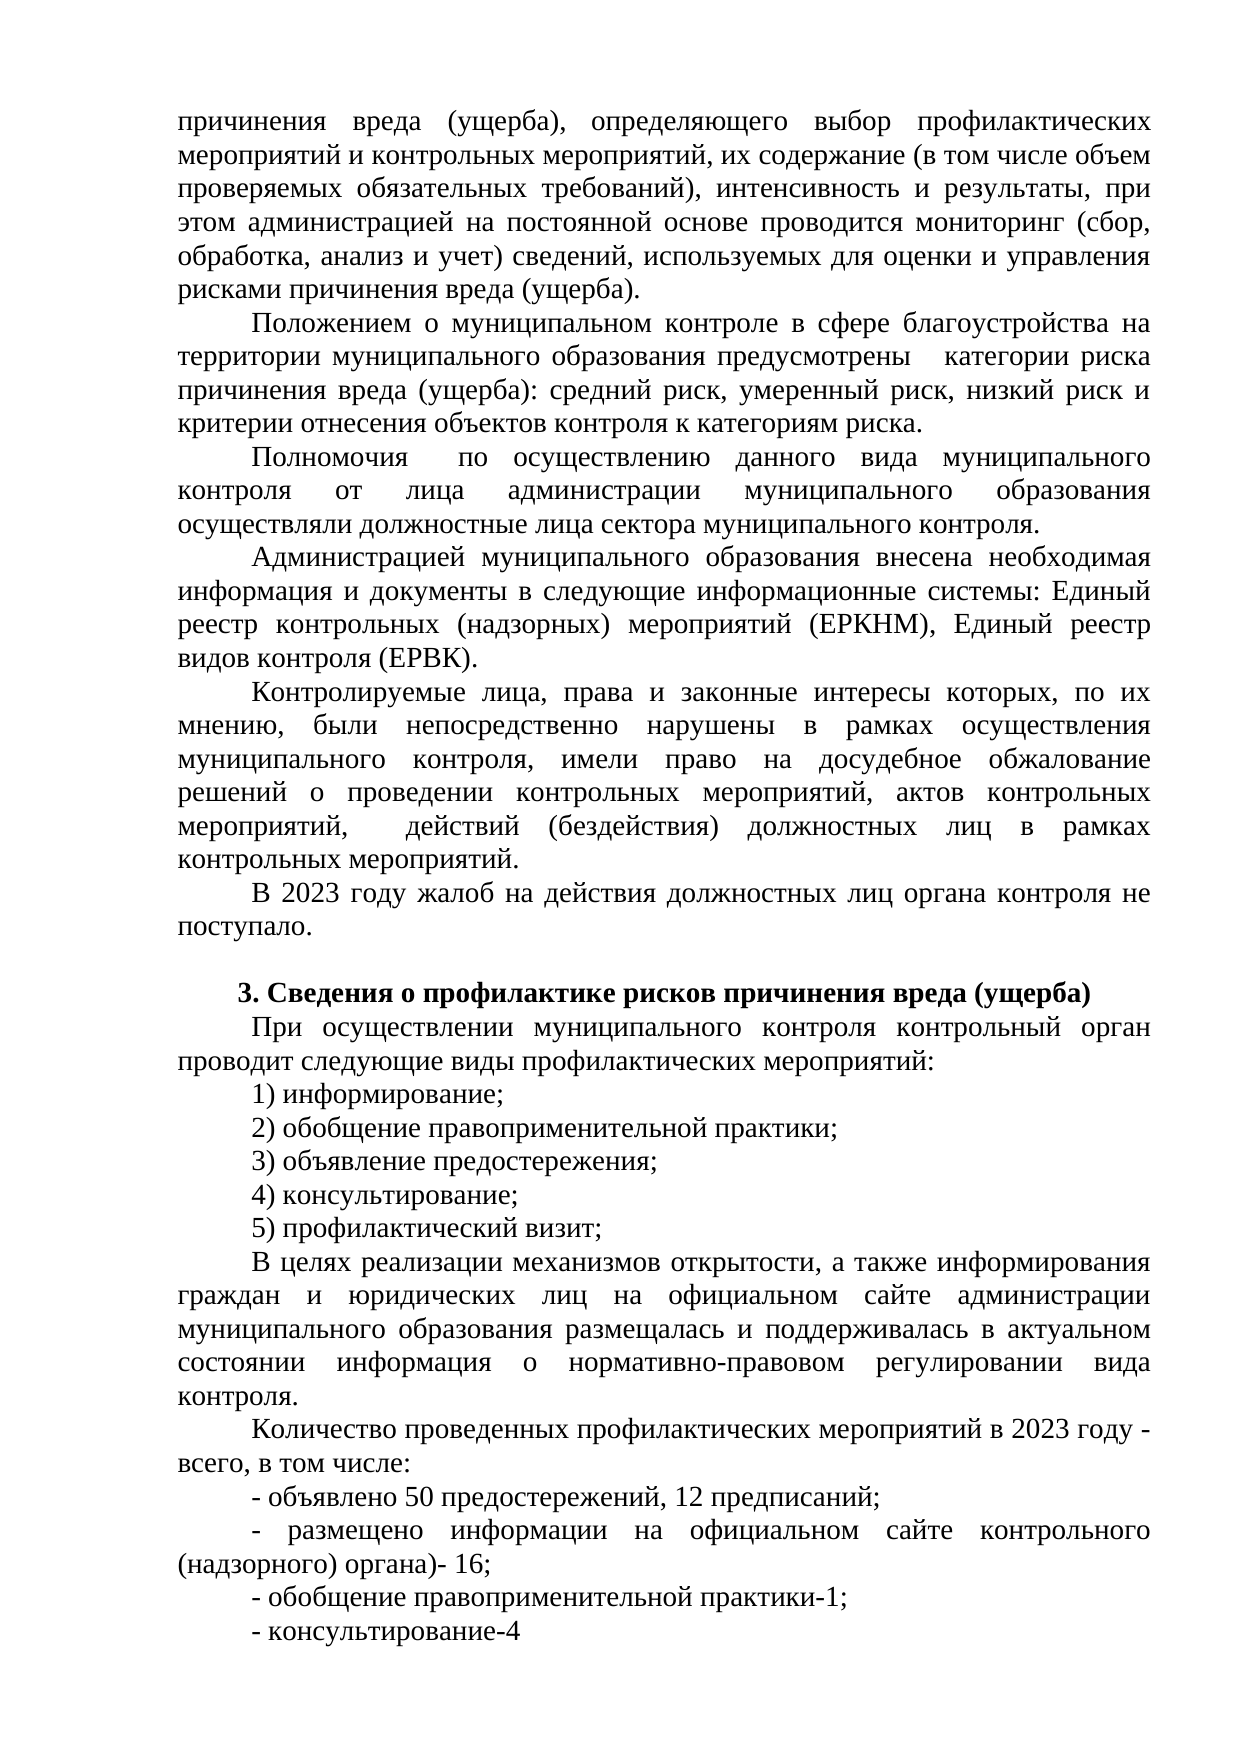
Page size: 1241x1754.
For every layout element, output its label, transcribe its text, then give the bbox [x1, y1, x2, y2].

text - консультирование-4 [177, 1613, 1152, 1646]
text Полномочия по осуществлению данного вида муниципального контроля от лица администрации муниципального образования осуществляли должностные лица сектора муниципального контроля. [177, 439, 1152, 539]
text Положением о муниципальном контроле в сфере благоустройства на территории муниципального образования предусмотрены категории риска причинения вреда (ущерба): средний риск, умеренный риск, низкий риск и критерии отнесения объектов контроля к категориям риска. [177, 305, 1152, 439]
text - размещено информации на официальном сайте контрольного (надзорного) органа)- 16; [177, 1512, 1152, 1579]
text Количество проведенных профилактических мероприятий в 2023 году - всего, в том числе: [177, 1412, 1152, 1479]
text В 2023 году жалоб на действия должностных лиц органа контроля не поступало. [177, 875, 1152, 942]
text 3. Сведения о профилактике рисков причинения вреда (ущерба) [177, 976, 1152, 1009]
text 1) информирование; [177, 1076, 1152, 1110]
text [177, 103, 1152, 305]
text 5) профилактический визит; [177, 1210, 1152, 1244]
text - объявлено 50 предостережений, 12 предписаний; [177, 1479, 1152, 1512]
text При осуществлении муниципального контроля контрольный орган проводит следующие виды профилактических мероприятий: [177, 1009, 1152, 1076]
text 2) обобщение правоприменительной практики; [177, 1110, 1152, 1143]
text 3) объявление предостережения; [177, 1143, 1152, 1177]
text Администрацией муниципального образования внесена необходимая информация и документы в следующие информационные системы: Единый реестр контрольных (надзорных) мероприятий (ЕРКНМ), Единый реестр видов контроля (ЕРВК). [177, 539, 1152, 674]
text - обобщение правоприменительной практики-1; [177, 1579, 1152, 1613]
text 4) консультирование; [177, 1177, 1152, 1210]
text В целях реализации механизмов открытости, а также информирования граждан и юридических лиц на официальном сайте администрации муниципального образования размещалась и поддерживалась в актуальном состоянии информация о нормативно-правовом регулировании вида контроля. [177, 1244, 1152, 1412]
text Контролируемые лица, права и законные интересы которых, по их мнению, были непосредственно нарушены в рамках осуществления муниципального контроля, имели право на досудебное обжалование решений о проведении контрольных мероприятий, актов контрольных мероприятий, действий (бездействия) должностных лиц в рамках контрольных мероприятий. [177, 674, 1152, 875]
